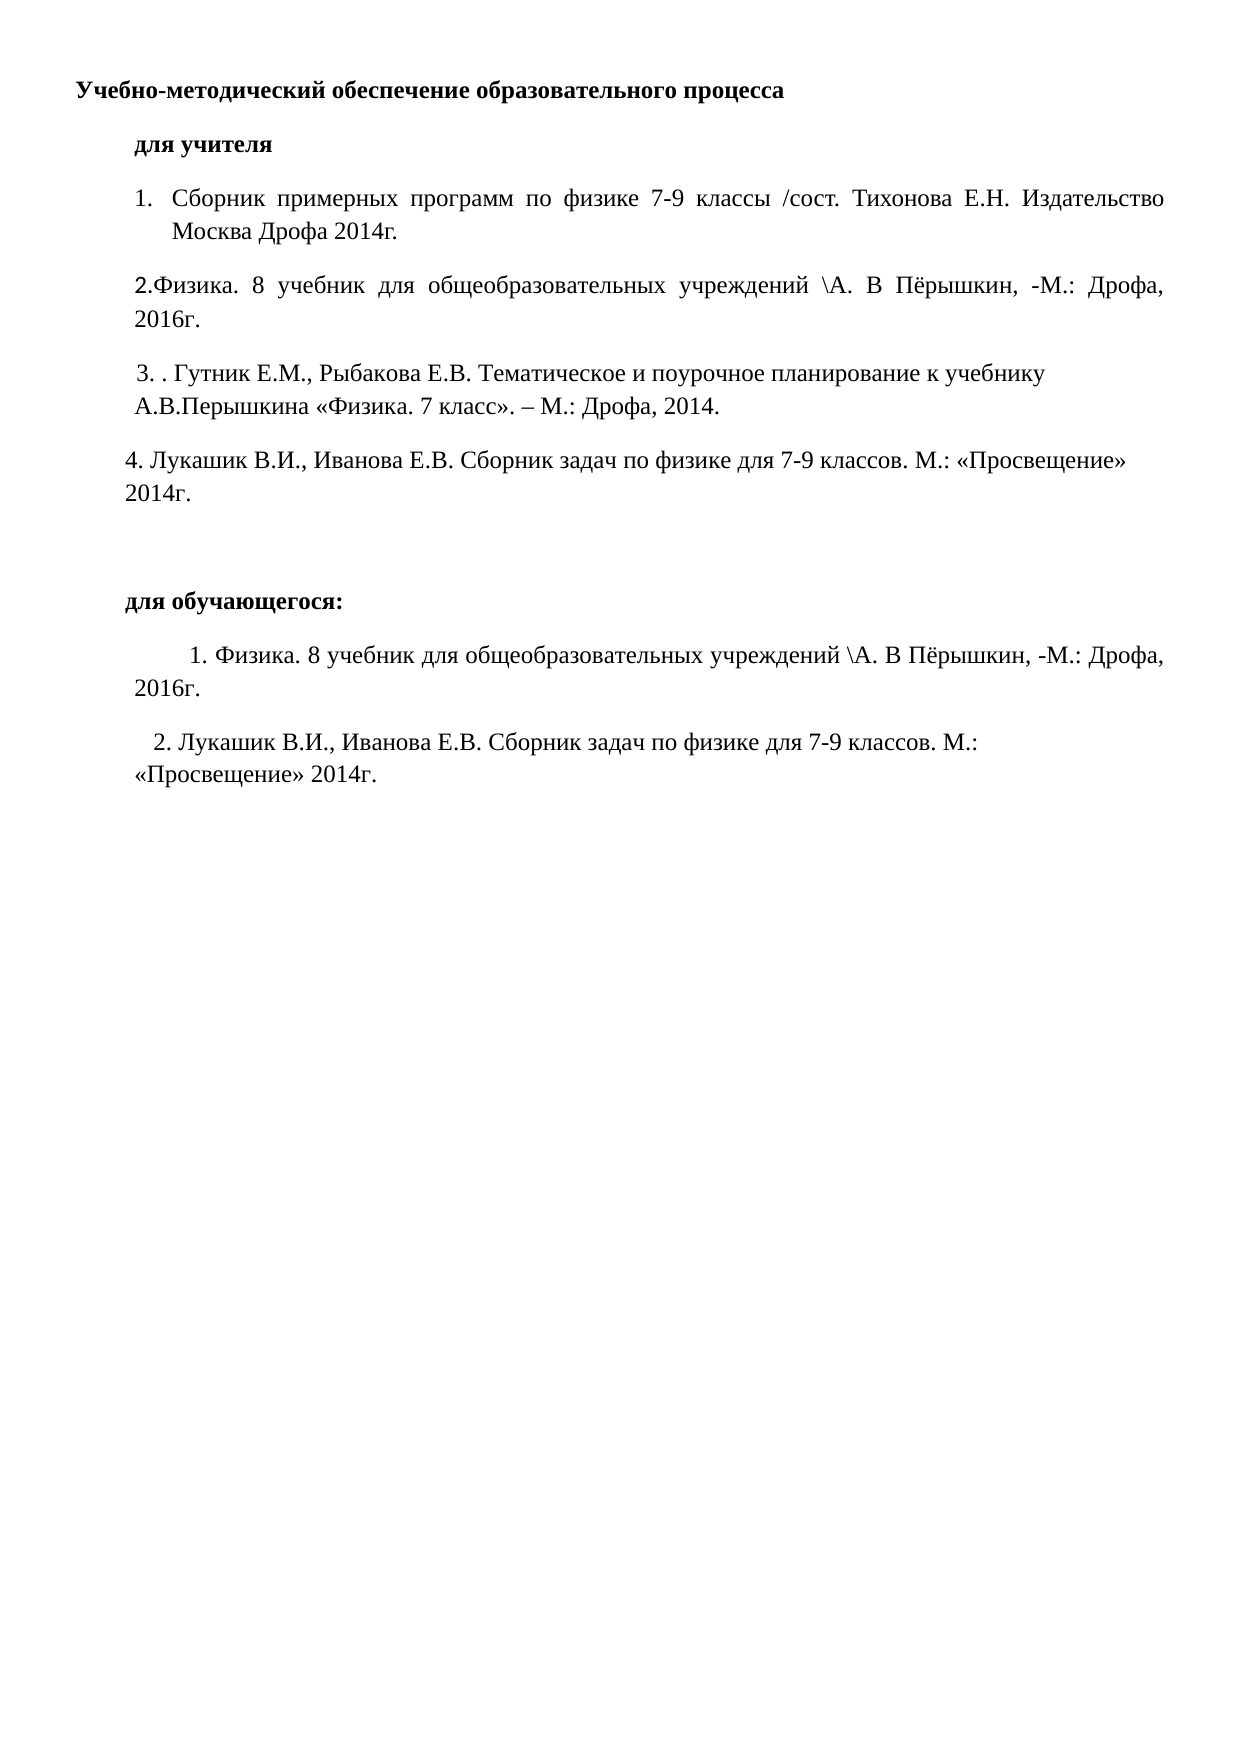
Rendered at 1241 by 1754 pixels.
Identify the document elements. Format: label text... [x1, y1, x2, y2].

text 2. Лукашик В.И., Иванова Е.В. Сборник задач по физике для 7-9 классов. М.: «Просвещение» 2014г. [134, 727, 1165, 788]
list Сборник примерных программ по физике 7-9 классы /сост. Тихонова Е.Н. Издательство Москва Дрофа 2014г. [134, 183, 1165, 244]
text для учителя [75, 129, 1165, 158]
text Учебно-методический обеспечение образовательного процесса [75, 75, 1165, 104]
text для обучающегося: [125, 586, 1165, 614]
text 1. Физика. 8 учебник для общеобразовательных учреждений \А. В Пёрышкин, -М.: Дрофа, 2016г. [134, 640, 1165, 701]
text 2.Физика. 8 учебник для общеобразовательных учреждений \А. В Пёрышкин, -М.: Дрофа, 2016г. [134, 269, 1165, 333]
text 4. Лукашик В.И., Иванова Е.В. Сборник задач по физике для 7-9 классов. М.: «Просвещение» 2014г. [125, 445, 1165, 507]
text 3. . Гутник Е.М., Рыбакова Е.В. Тематическое и поурочное планирование к учебнику А.В.Перышкина «Физика. 7 класс». – М.: Дрофа, 2014. [134, 358, 1165, 420]
